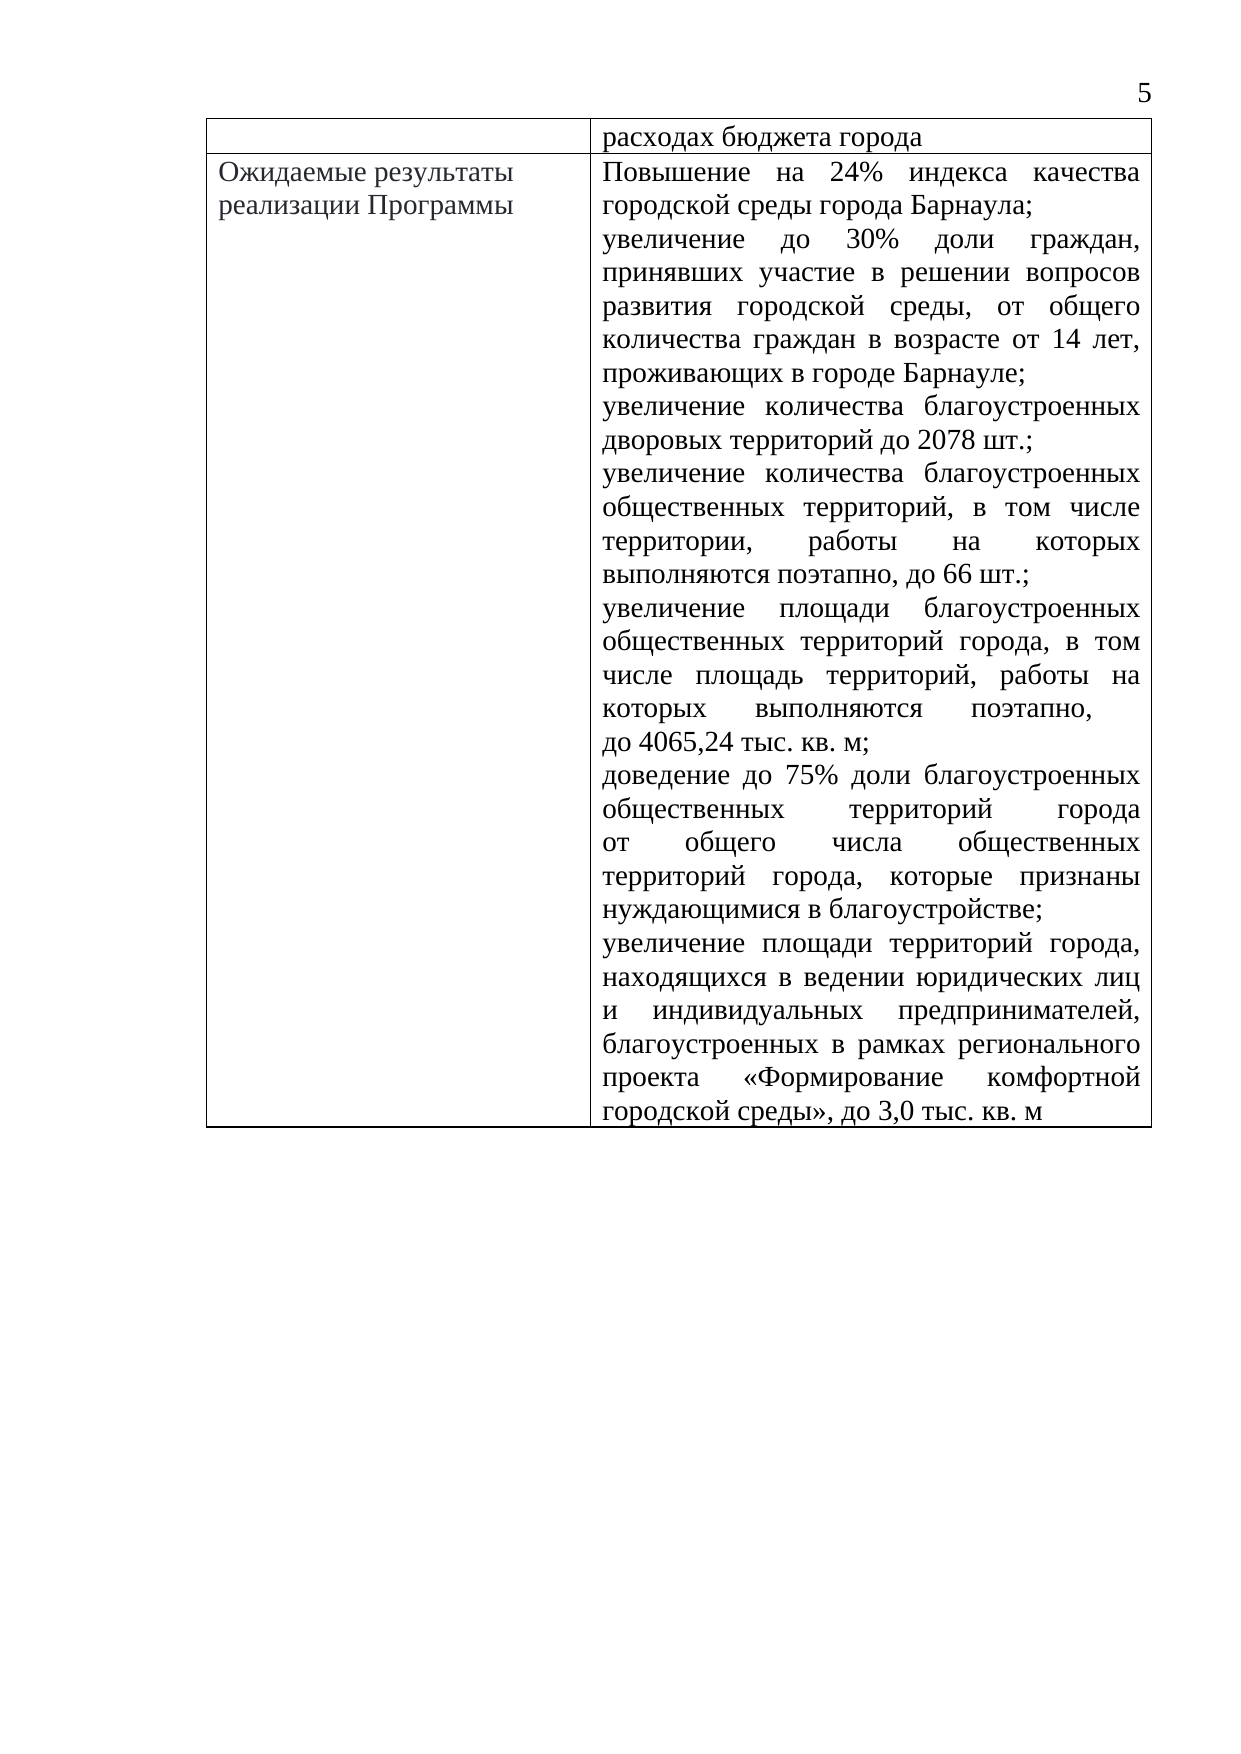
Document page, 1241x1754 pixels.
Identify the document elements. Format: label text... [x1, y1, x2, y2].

table_cell Повышение на 24% индекса качества городской среды города Барнаула; увеличение до 30% доли граждан, принявших участие в решении вопросов развития городской среды, от общего количества граждан в возрасте от 14 лет, проживающих в городе Барнауле; увеличение количества благоустроенных дворовых территорий до 2078 шт.; увеличение количества благоустроенных общественных территорий, в том числе территории, работы на которых выполняются поэтапно, до 66 шт.; увеличение площади благоустроенных общественных территорий города, в том числе площадь территорий, работы на которых выполняются поэтапно, до 4065,24 тыс. кв. м; доведение до 75% доли благоустроенных общественных территорий города от общего числа общественных территорий города, которые признаны нуждающимися в благоустройстве; увеличение площади территорий города, находящихся в ведении юридических лиц и индивидуальных предпринимателей, благоустроенных в рамках регионального проекта «Формирование комфортной городской среды», до 3,0 тыс. кв. м [591, 154, 1151, 1126]
table_cell Ожидаемые результаты реализации Программы [207, 154, 590, 1126]
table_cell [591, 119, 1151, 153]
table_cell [207, 119, 590, 153]
